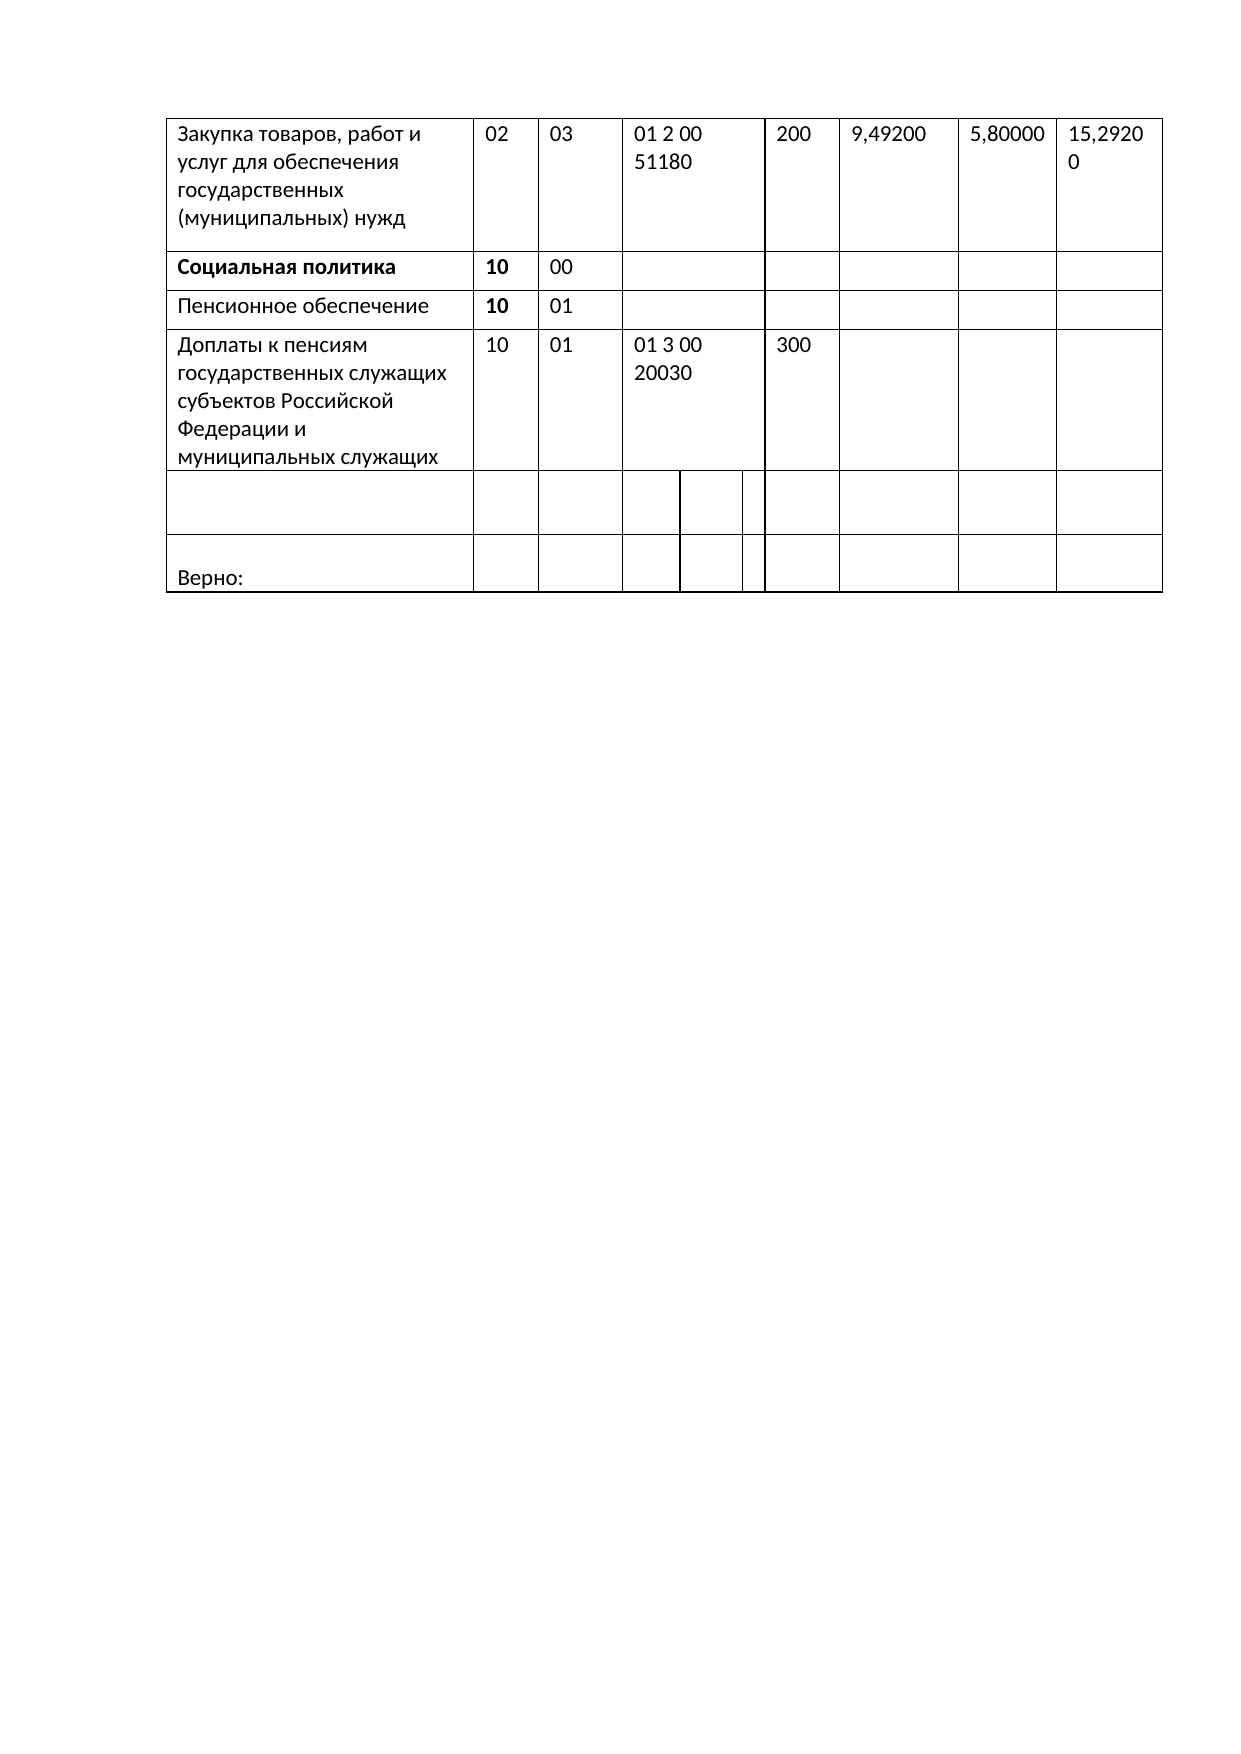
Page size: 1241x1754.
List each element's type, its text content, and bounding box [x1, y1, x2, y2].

table_cell [1057, 291, 1162, 329]
table_cell [959, 535, 1056, 591]
table_cell [623, 252, 764, 290]
table_cell [766, 252, 839, 290]
table_cell 10 [474, 252, 538, 290]
table_cell [623, 471, 679, 534]
table_cell 300 [766, 330, 839, 470]
table_cell Закупка товаров, работ и услуг для обеспечения государственных (муниципальных) нужд [167, 119, 473, 251]
table_cell 01 2 00 51180 [623, 119, 764, 251]
table_cell [681, 535, 742, 591]
table_cell Пенсионное обеспечение [167, 291, 473, 329]
table_cell [840, 535, 958, 591]
table_cell 10 [474, 330, 538, 470]
table_cell 9,49200 [840, 119, 958, 251]
table_cell 200 [766, 119, 839, 251]
table_cell 01 3 00 20030 [623, 330, 764, 470]
table_cell [959, 330, 1056, 470]
table_cell [623, 291, 764, 329]
table_cell [167, 471, 473, 534]
table_cell [766, 535, 839, 591]
table_cell [840, 471, 958, 534]
table_cell 5,80000 [959, 119, 1056, 251]
table_cell [840, 291, 958, 329]
table_cell [1057, 252, 1162, 290]
table_cell [539, 535, 622, 591]
table_cell Доплаты к пенсиям государственных служащих субъектов Российской Федерации и муниципальных служащих [167, 330, 473, 470]
table_cell [743, 535, 764, 591]
table_cell [766, 471, 839, 534]
table_cell [474, 471, 538, 534]
table_cell 01 [539, 291, 622, 329]
table_cell [766, 291, 839, 329]
table_cell [840, 252, 958, 290]
table_cell Социальная политика [167, 252, 473, 290]
table_cell [959, 471, 1056, 534]
table_cell [959, 291, 1056, 329]
table_cell [539, 471, 622, 534]
table_cell Верно: [167, 535, 473, 591]
table_cell 15,29200 [1057, 119, 1162, 251]
table_cell [1057, 535, 1162, 591]
table_cell 10 [474, 291, 538, 329]
table_cell [959, 252, 1056, 290]
table_cell [840, 330, 958, 470]
table_cell [743, 471, 764, 534]
table_cell [1057, 330, 1162, 470]
table_cell [681, 471, 742, 534]
table_cell 01 [539, 330, 622, 470]
table_cell 03 [539, 119, 622, 251]
table_cell 02 [474, 119, 538, 251]
table_cell [474, 535, 538, 591]
table_cell 00 [539, 252, 622, 290]
table_cell [623, 535, 679, 591]
table_cell [1057, 471, 1162, 534]
